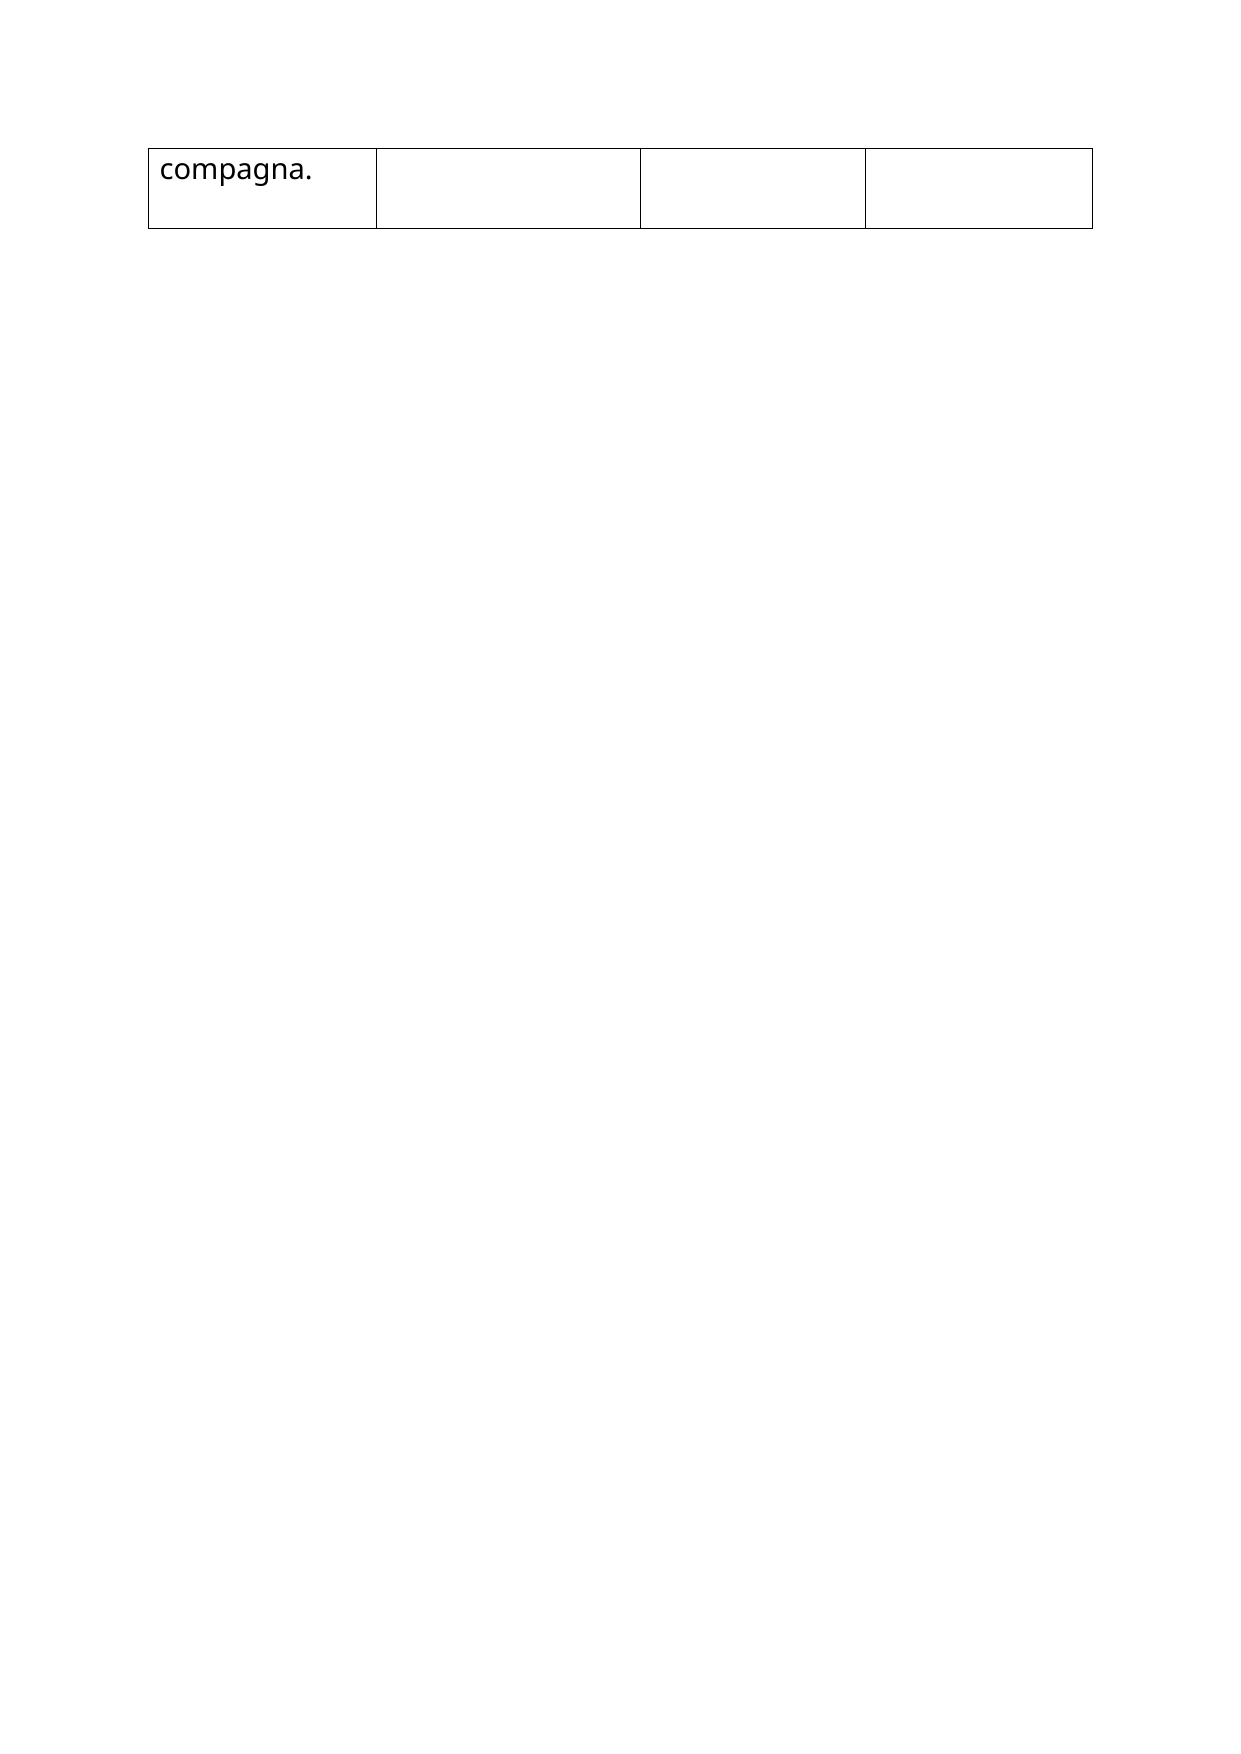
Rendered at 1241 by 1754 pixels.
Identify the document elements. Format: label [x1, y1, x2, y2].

table_cell [866, 149, 1092, 228]
table_cell [149, 149, 376, 228]
table_cell [641, 149, 865, 228]
table_cell [377, 149, 640, 228]
